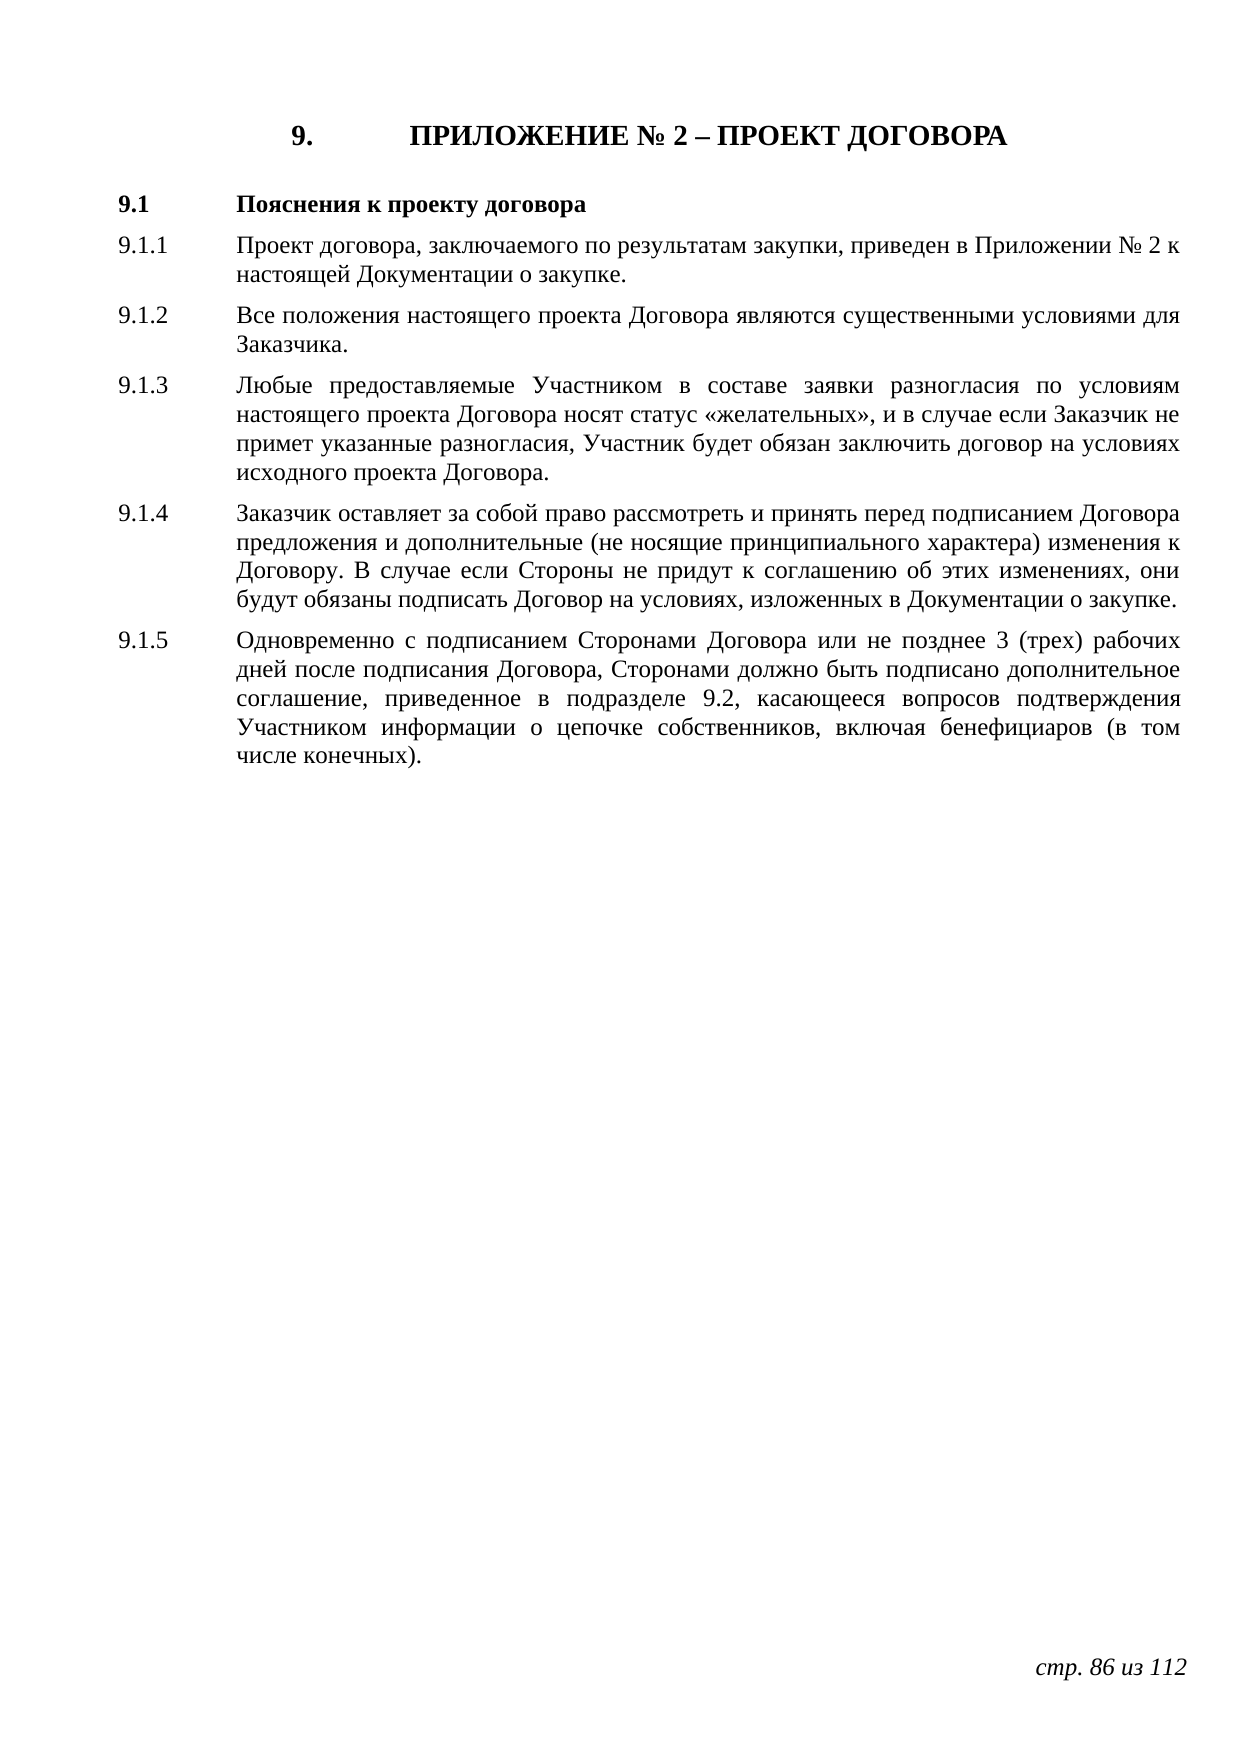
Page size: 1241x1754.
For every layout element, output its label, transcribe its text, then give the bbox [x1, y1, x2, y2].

text Заказчик оставляет за собой право рассмотреть и принять перед подписанием Договора предложения и дополнительные (не носящие принципиального характера) изменения к Договору. В случае если Стороны не придут к соглашению об этих изменениях, они будут обязаны подписать Договор на условиях, изложенных в Документации о закупке. [118, 498, 1181, 613]
text Проект договора, заключаемого по результатам закупки, приведен в Приложении № 2 к настоящей Документации о закупке. [118, 230, 1181, 288]
text Любые предоставляемые Участником в составе заявки разногласия по условиям настоящего проекта Договора носят статус «желательных», и в случае если Заказчик не примет указанные разногласия, Участник будет обязан заключить договор на условиях исходного проекта Договора. [118, 370, 1181, 485]
subtitle Пояснения к проекту договора [118, 189, 1181, 218]
subtitle ПРИЛОЖЕНИЕ № 2 – ПРОЕКТ ДОГОВОРА [118, 118, 1181, 152]
text Все положения настоящего проекта Договора являются существенными условиями для Заказчика. [118, 300, 1181, 358]
text Одновременно с подписанием Сторонами Договора или не позднее 3 (трех) рабочих дней после подписания Договора, Сторонами должно быть подписано дополнительное соглашение, приведенное в подразделе 9.2, касающееся вопросов подтверждения Участником информации о цепочке собственников, включая бенефициаров (в том числе конечных). [118, 625, 1181, 769]
